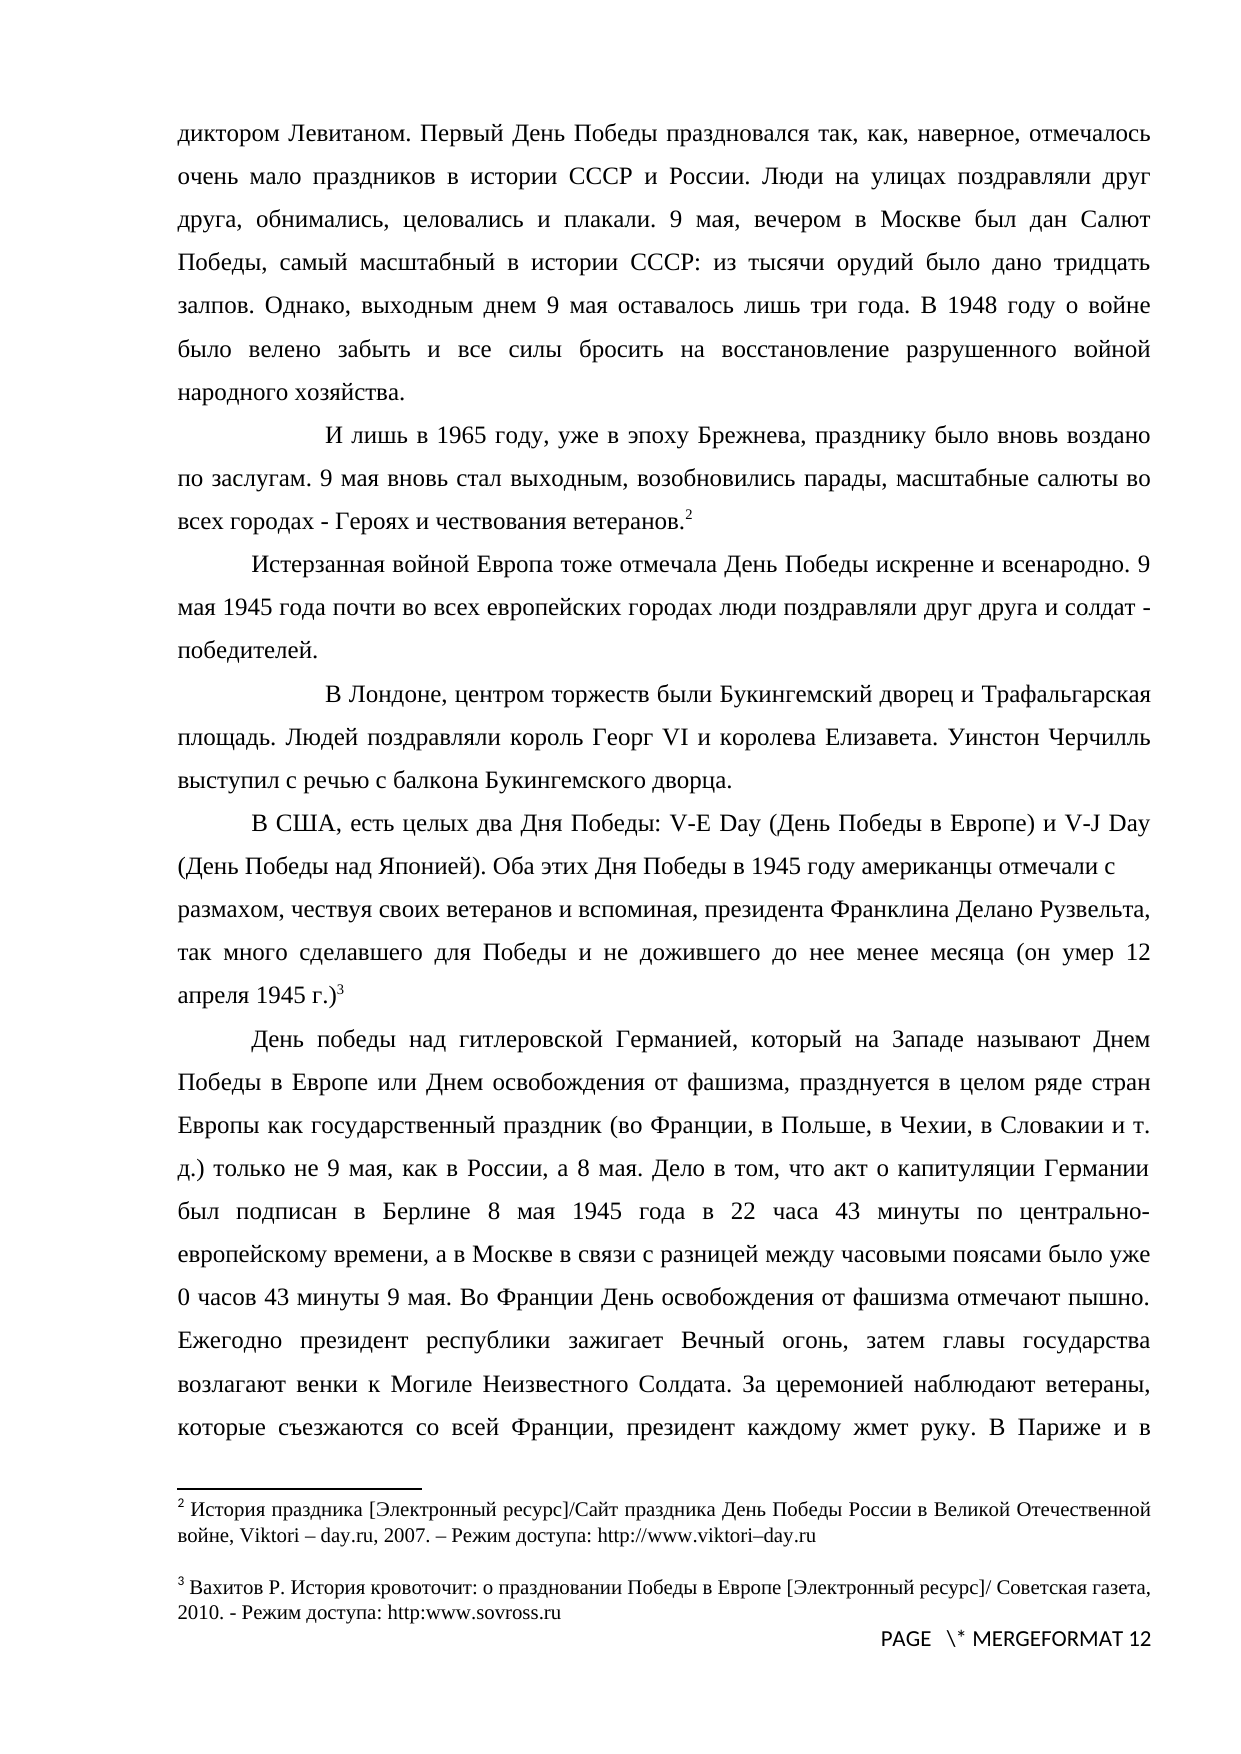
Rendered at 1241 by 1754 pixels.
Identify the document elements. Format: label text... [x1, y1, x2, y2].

text В США, есть целых два Дня Победы: V-E Day (День Победы в Европе) и V-J Day (День Победы над Японией). Оба этих Дня Победы в 1945 году американцы отмечали с [177, 808, 1152, 880]
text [177, 1024, 1152, 1441]
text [177, 118, 1152, 406]
text Истерзанная войной Европа тоже отмечала День Победы искренне и всенародно. 9 мая 1945 года почти во всех европейских городах люди поздравляли друг друга и солдат - победителей. [177, 549, 1152, 664]
text размахом, чествуя своих ветеранов и вспоминая, президента Франклина Делано Рузвельта, так много сделавшего для Победы и не дожившего до нее менее месяца (он умер 12 апреля 1945 г.) [177, 894, 1152, 1009]
text В Лондоне, центром торжеств были Букингемский дворец и Трафальгарская площадь. Людей поздравляли король Георг VI и королева Елизавета. Уинстон Черчилль выступил с речью с балкона Букингемского дворца. [177, 679, 1152, 794]
text И лишь в 1965 году, уже в эпоху Брежнева, празднику было вновь воздано по заслугам. 9 мая вновь стал выходным, возобновились парады, масштабные салюты во всех городах - Героях и чествования ветеранов. [177, 420, 1152, 535]
